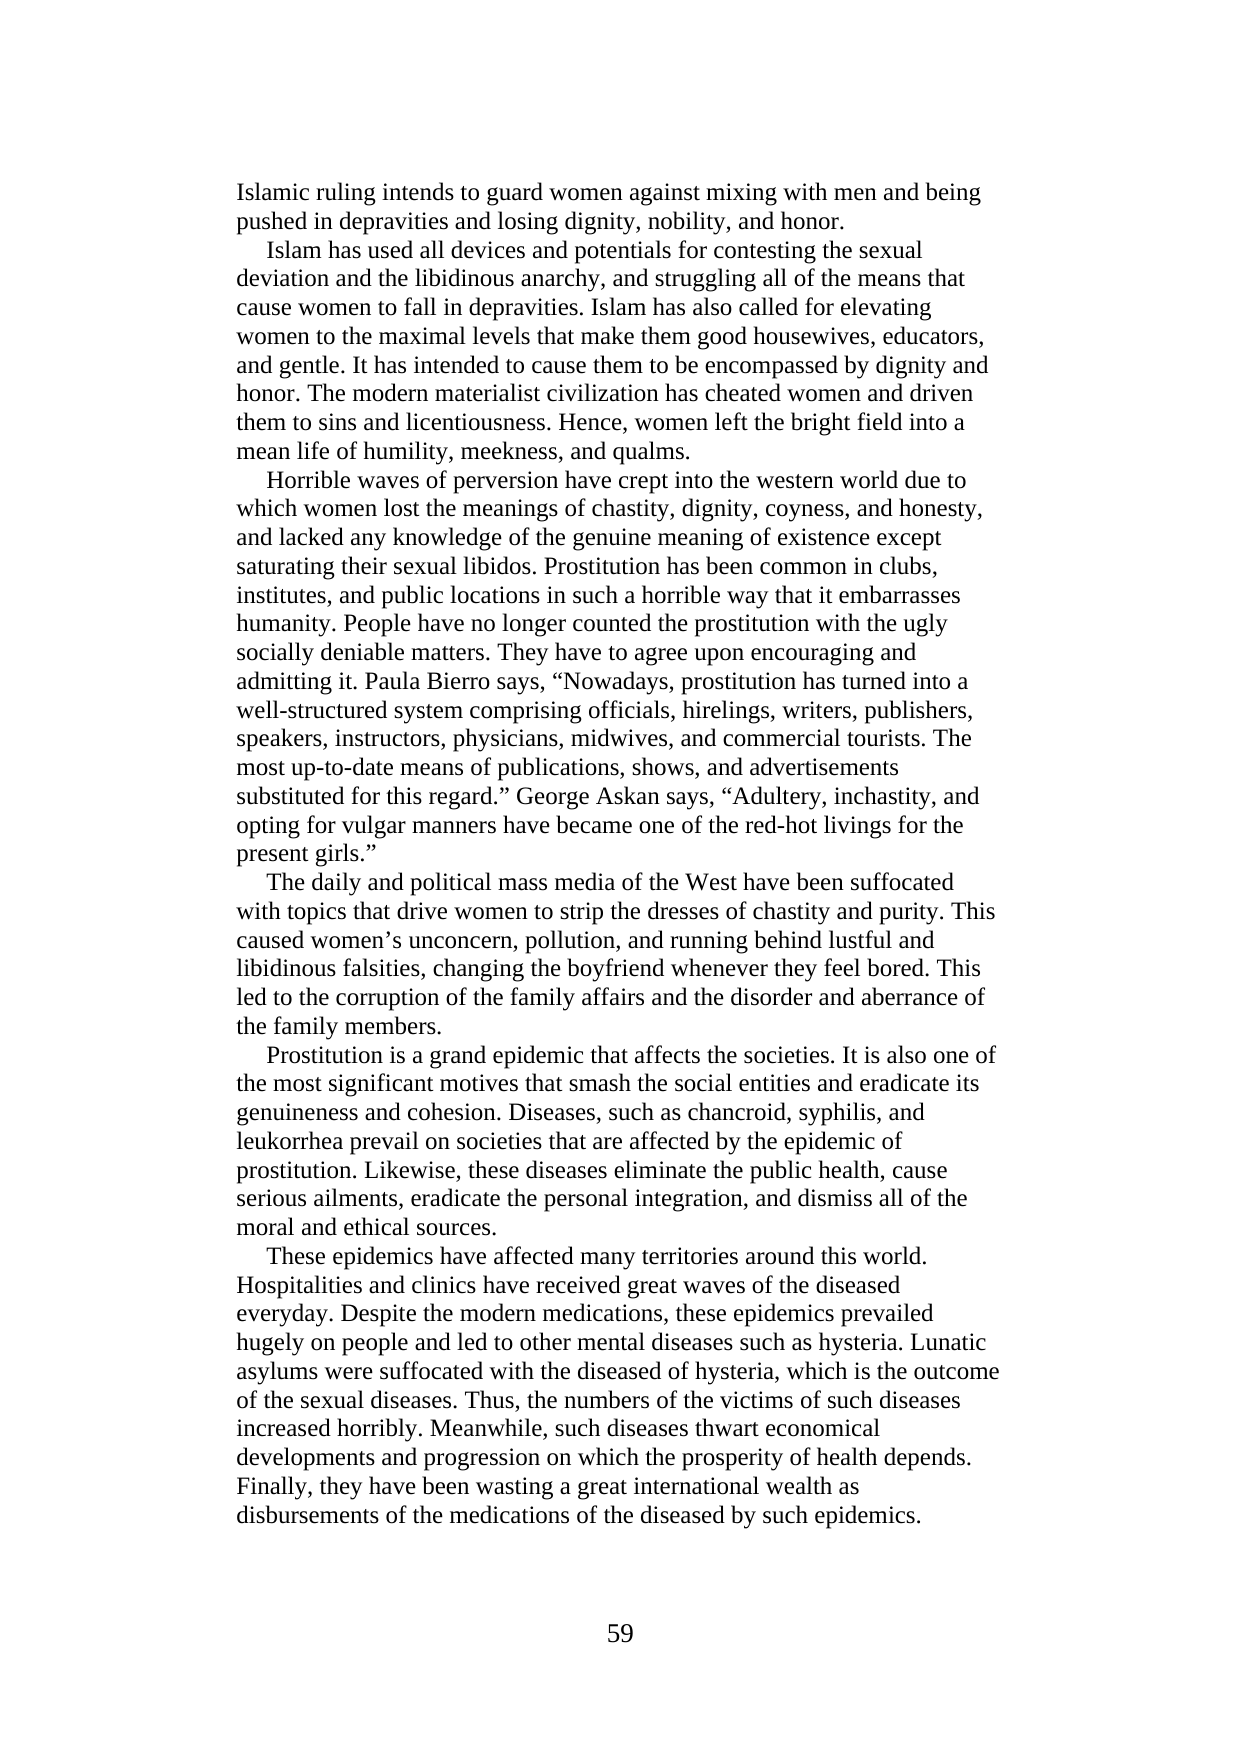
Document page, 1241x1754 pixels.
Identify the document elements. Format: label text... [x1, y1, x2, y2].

text Prostitution is a grand epidemic that affects the societies. It is also one of the most significant motives that smash the social entities and eradicate its genuineness and cohesion. Diseases, such as chancroid, syphilis, and leukorrhea prevail on societies that are affected by the epidemic of prostitution. Likewise, these diseases eliminate the public health, cause serious ailments, eradicate the personal integration, and dismiss all of the moral and ethical sources. [236, 1040, 1004, 1241]
text Horrible waves of perversion have crept into the western world due to which women lost the meanings of chastity, dignity, coyness, and honesty, and lacked any knowledge of the genuine meaning of existence except saturating their sexual libidos. Prostitution has been common in clubs, institutes, and public locations in such a horrible way that it embarrasses humanity. People have no longer counted the prostitution with the ugly socially deniable matters. They have to agree upon encouraging and admitting it. Paula Bierro says, “Nowadays, prostitution has turned into a well-structured system comprising officials, hirelings, writers, publishers, speakers, instructors, physicians, midwives, and commercial tourists. The most up-to-date means of publications, shows, and advertisements substituted for this regard.” George Askan says, “Adultery, inchastity, and opting for vulgar manners have became one of the red-hot livings for the present girls.” [236, 465, 1004, 867]
text The daily and political mass media of the West have been suffocated with topics that drive women to strip the dresses of chastity and purity. This caused women’s unconcern, pollution, and running behind lustful and libidinous falsities, changing the boyfriend whenever they feel bored. This led to the corruption of the family affairs and the disorder and aberrance of the family members. [236, 867, 1004, 1040]
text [236, 177, 1004, 235]
text These epidemics have affected many territories around this world. Hospitalities and clinics have received great waves of the diseased everyday. Despite the modern medications, these epidemics prevailed hugely on people and led to other mental diseases such as hysteria. Lunatic asylums were suffocated with the diseased of hysteria, which is the outcome of the sexual diseases. Thus, the numbers of the victims of such diseases increased horribly. Meanwhile, such diseases thwart economical developments and progression on which the prosperity of health depends. Finally, they have been wasting a great international wealth as disbursements of the medications of the diseased by such epidemics. [236, 1241, 1004, 1528]
text Islam has used all devices and potentials for contesting the sexual deviation and the libidinous anarchy, and struggling all of the means that cause women to fall in depravities. Islam has also called for elevating women to the maximal levels that make them good housewives, educators, and gentle. It has intended to cause them to be encompassed by dignity and honor. The modern materialist civilization has cheated women and driven them to sins and licentiousness. Hence, women left the bright field into a mean life of humility, meekness, and qualms. [236, 235, 1004, 465]
